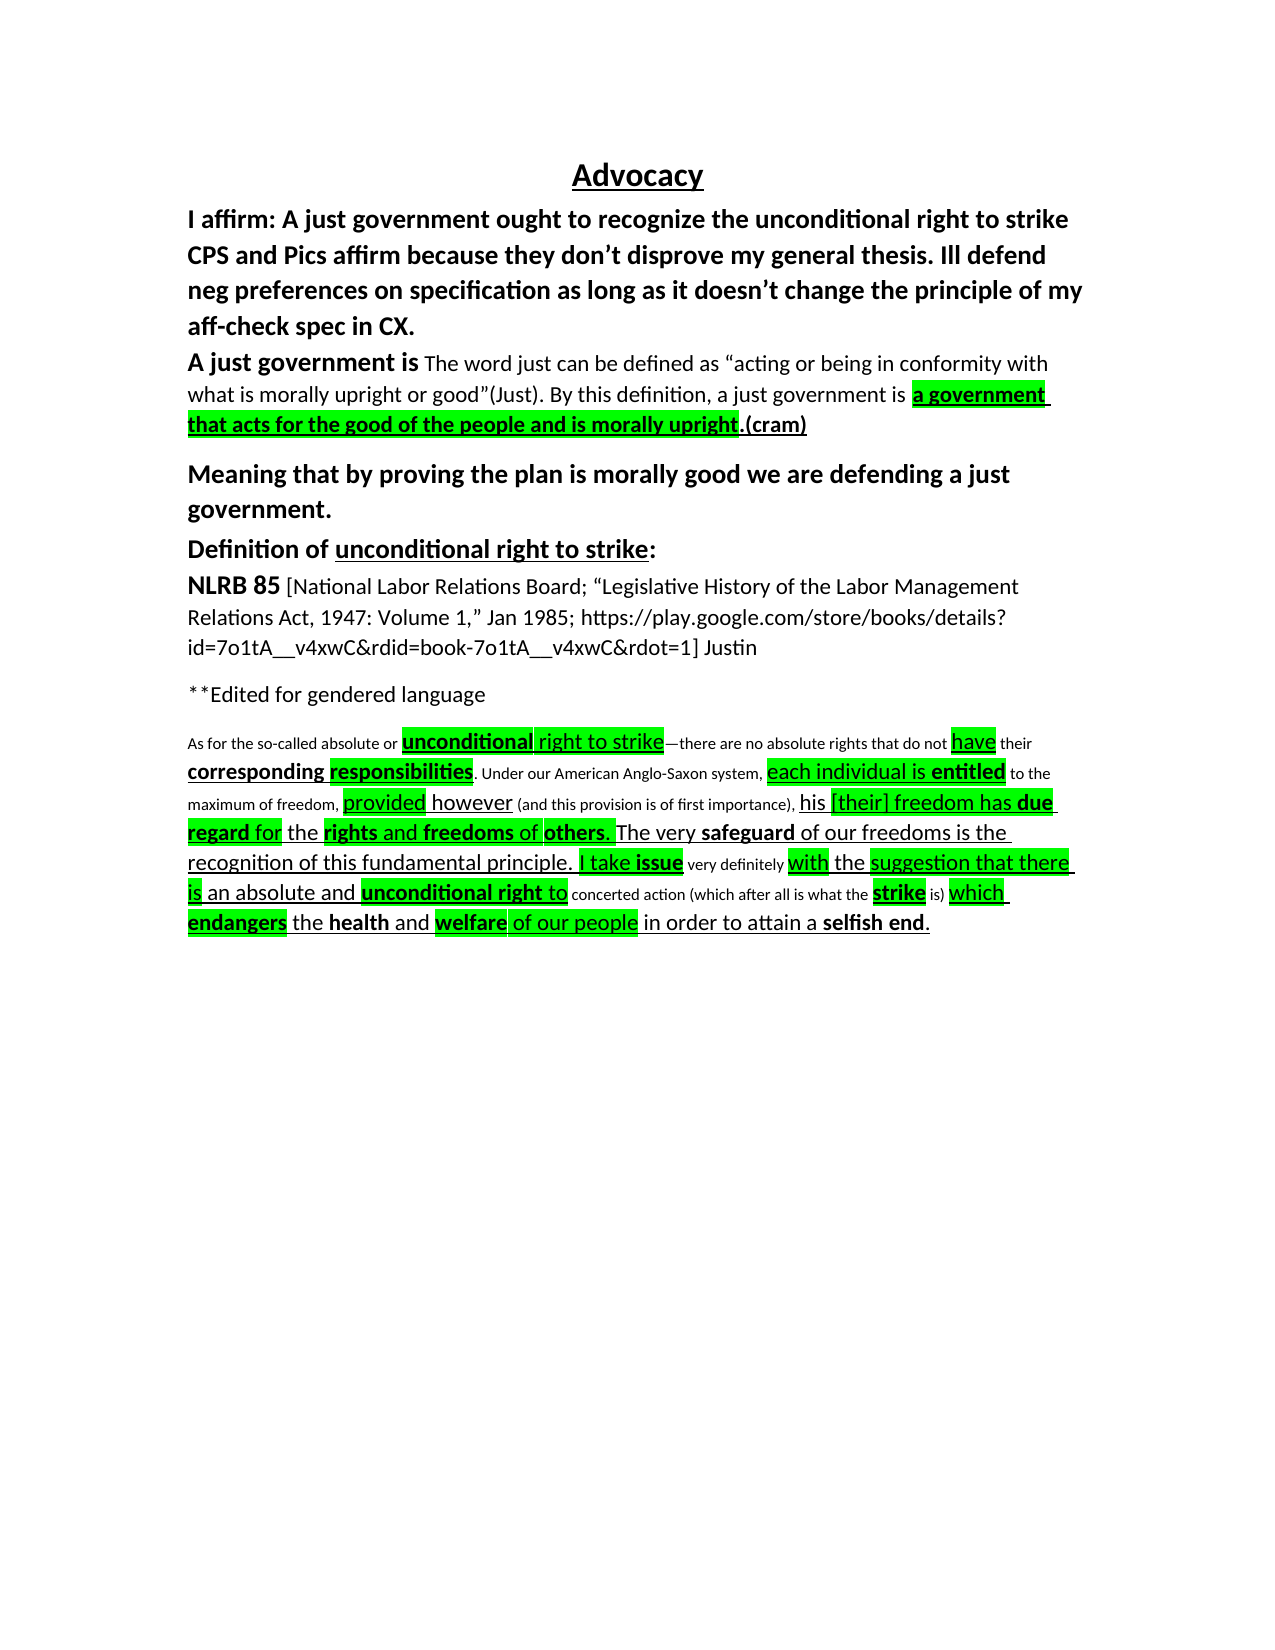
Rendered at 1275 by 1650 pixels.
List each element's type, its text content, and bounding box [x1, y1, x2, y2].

text **Edited for gendered language [187, 680, 1087, 708]
text As for the so-called absolute or unconditional right to strike—there are no absolute rights that do not have their corresponding responsibilities. Under our American Anglo-Saxon system, each individual is entitled to the maximum of freedom, provided however (and this provision is of first importance), his [their] freedom has due regard for the rights and freedoms of others. The very safeguard of our freedoms is the recognition of this fundamental principle. I take issue very definitely with the suggestion that there is an absolute and unconditional right to concerted action (which after all is what the strike is) which endangers the health and welfare of our people in order to attain a selfish end. [187, 727, 1087, 937]
subtitle Meaning that by proving the plan is morally good we are defending a just government. [187, 457, 1087, 526]
text A just government is The word just can be defined as “acting or being in conformity with what is morally upright or good”(Just). By this definition, a just government is a government that acts for the good of the people and is morally upright.(cram) [187, 345, 1087, 438]
text NLRB 85 [National Labor Relations Board; “Legislative History of the Labor Management Relations Act, 1947: Volume 1,” Jan 1985; https://play.google.com/store/books/details?id=7o1tA__v4xwC&rdid=book-7o1tA__v4xwC&rdot=1] Justin [187, 568, 1087, 662]
subtitle I affirm: A just government ought to recognize the unconditional right to strike CPS and Pics affirm because they don’t disprove my general thesis. Ill defend neg preferences on specification as long as it doesn’t change the principle of my aff-check spec in CX. [187, 202, 1087, 342]
subtitle Definition of unconditional right to strike: [187, 532, 1087, 566]
subtitle Advocacy [187, 154, 1087, 195]
